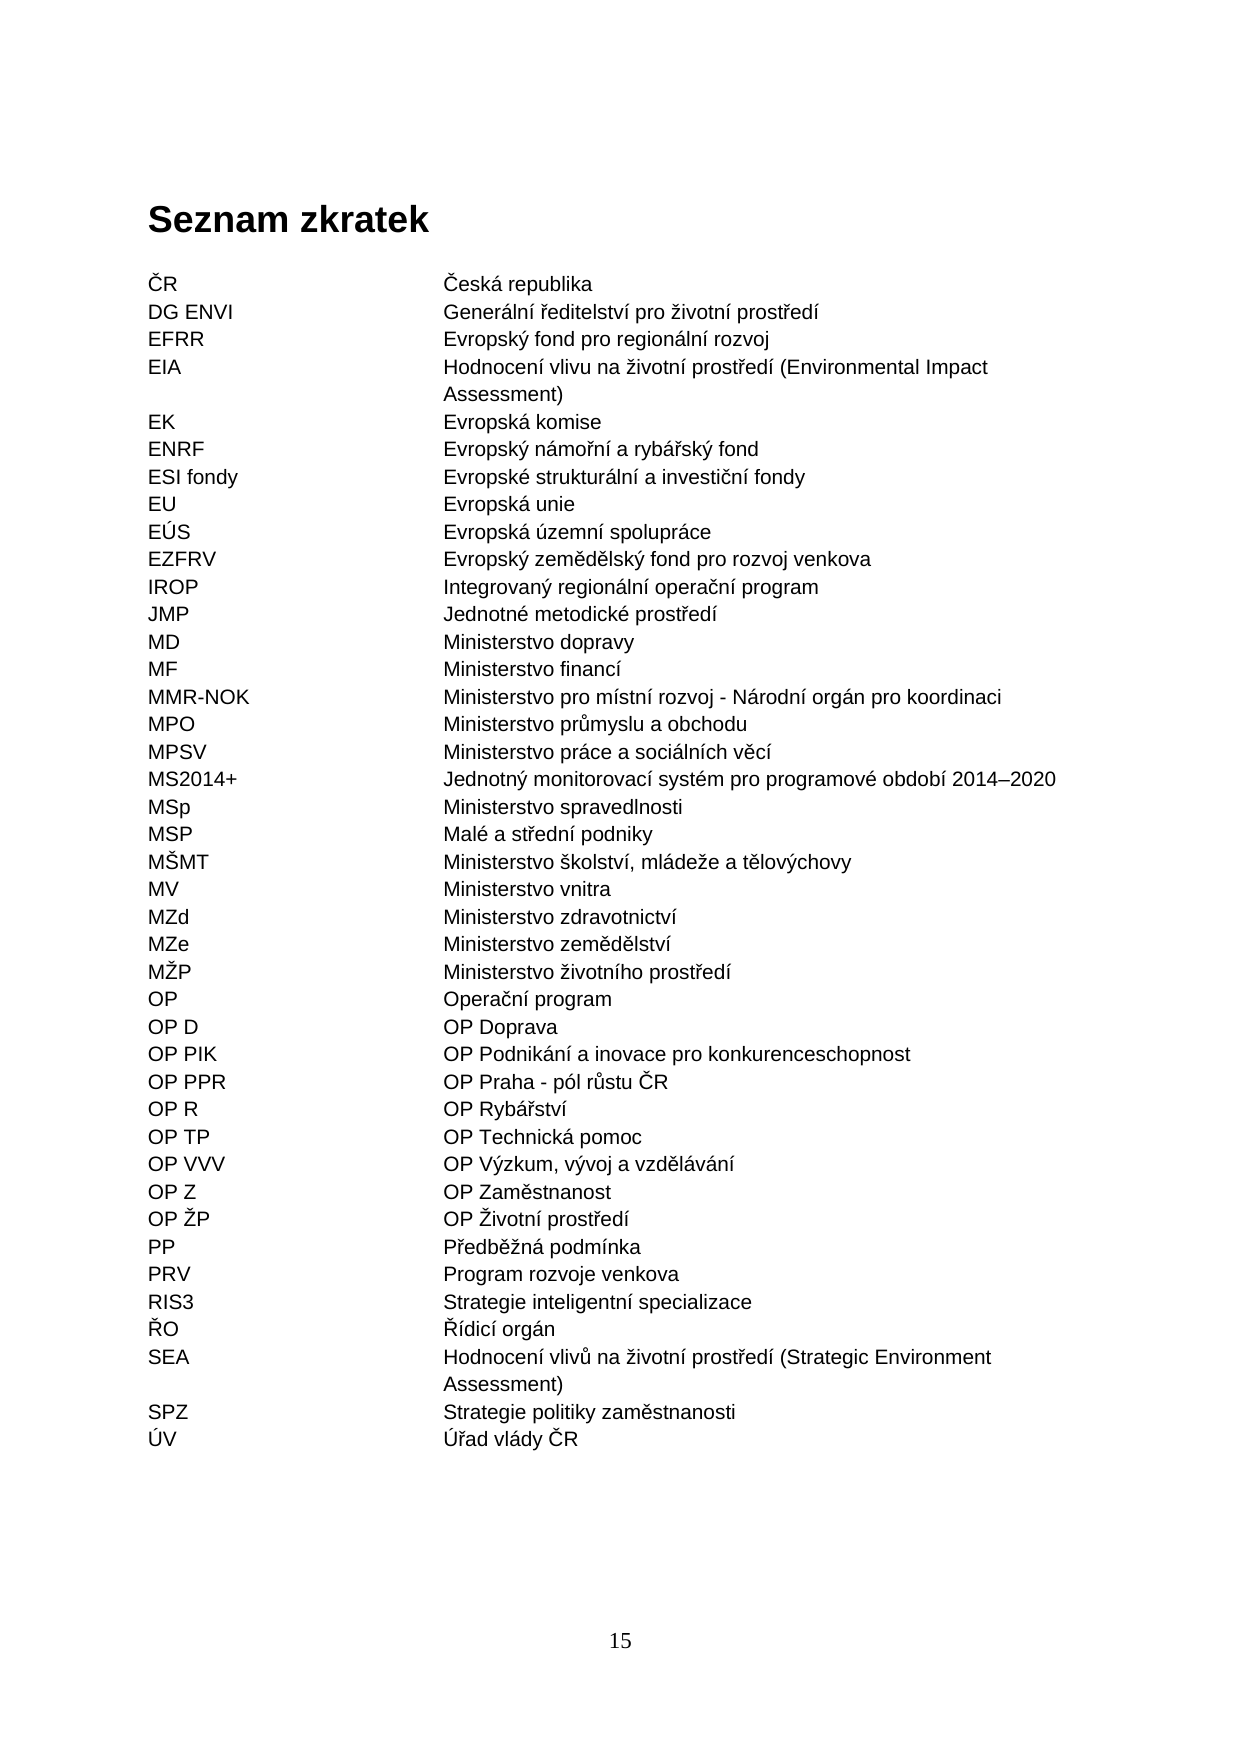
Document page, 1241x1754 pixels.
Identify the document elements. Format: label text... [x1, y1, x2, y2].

list MMR-NOK Ministerstvo pro místní rozvoj - Národní orgán pro koordinaci [148, 685, 1092, 709]
list MZd Ministerstvo zdravotnictví [148, 905, 1092, 929]
list ČR Česká republika [148, 272, 1092, 296]
list MŽP Ministerstvo životního prostředí [148, 960, 1092, 984]
list MSP Malé a střední podniky [148, 822, 1092, 846]
subtitle Seznam zkratek [148, 198, 1092, 241]
list MD Ministerstvo dopravy [148, 630, 1092, 654]
list OP PIK OP Podnikání a inovace pro konkurenceschopnost [148, 1042, 1092, 1066]
list EÚS Evropská územní spolupráce [148, 520, 1092, 544]
list EU Evropská unie [148, 492, 1092, 516]
list OP Z OP Zaměstnanost [148, 1180, 1092, 1204]
list PP Předběžná podmínka [148, 1235, 1092, 1259]
list JMP Jednotné metodické prostředí [148, 602, 1092, 626]
list MF Ministerstvo financí [148, 657, 1092, 681]
list SEA Hodnocení vlivů na životní prostředí (Strategic Environment Assessment) [148, 1345, 1092, 1396]
list ÚV Úřad vlády ČR [148, 1427, 1092, 1451]
list OP R OP Rybářství [148, 1097, 1092, 1121]
list MSp Ministerstvo spravedlnosti [148, 795, 1092, 819]
list MV Ministerstvo vnitra [148, 877, 1092, 901]
list MPO Ministerstvo průmyslu a obchodu [148, 712, 1092, 736]
list MŠMT Ministerstvo školství, mládeže a tělovýchovy [148, 850, 1092, 874]
list IROP Integrovaný regionální operační program [148, 575, 1092, 599]
list DG ENVI Generální ředitelství pro životní prostředí [148, 300, 1092, 324]
list EIA Hodnocení vlivu na životní prostředí (Environmental Impact Assessment) [148, 355, 1092, 406]
list PRV Program rozvoje venkova [148, 1262, 1092, 1286]
list MPSV Ministerstvo práce a sociálních věcí [148, 740, 1092, 764]
list OP Operační program [148, 987, 1092, 1011]
list EFRR Evropský fond pro regionální rozvoj [148, 327, 1092, 351]
list MZe Ministerstvo zemědělství [148, 932, 1092, 956]
list OP ŽP OP Životní prostředí [148, 1207, 1092, 1231]
list EZFRV Evropský zemědělský fond pro rozvoj venkova [148, 547, 1092, 571]
list EK Evropská komise [148, 410, 1092, 434]
list MS2014+ Jednotný monitorovací systém pro programové období 2014–2020 [148, 767, 1092, 791]
list OP TP OP Technická pomoc [148, 1125, 1092, 1149]
list RIS3 Strategie inteligentní specializace [148, 1290, 1092, 1314]
list SPZ Strategie politiky zaměstnanosti [148, 1400, 1092, 1424]
list ENRF Evropský námořní a rybářský fond [148, 437, 1092, 461]
list ESI fondy Evropské strukturální a investiční fondy [148, 465, 1092, 489]
list OP VVV OP Výzkum, vývoj a vzdělávání [148, 1152, 1092, 1176]
list OP PPR OP Praha - pól růstu ČR [148, 1070, 1092, 1094]
list OP D OP Doprava [148, 1015, 1092, 1039]
list ŘO Řídicí orgán [148, 1317, 1092, 1341]
